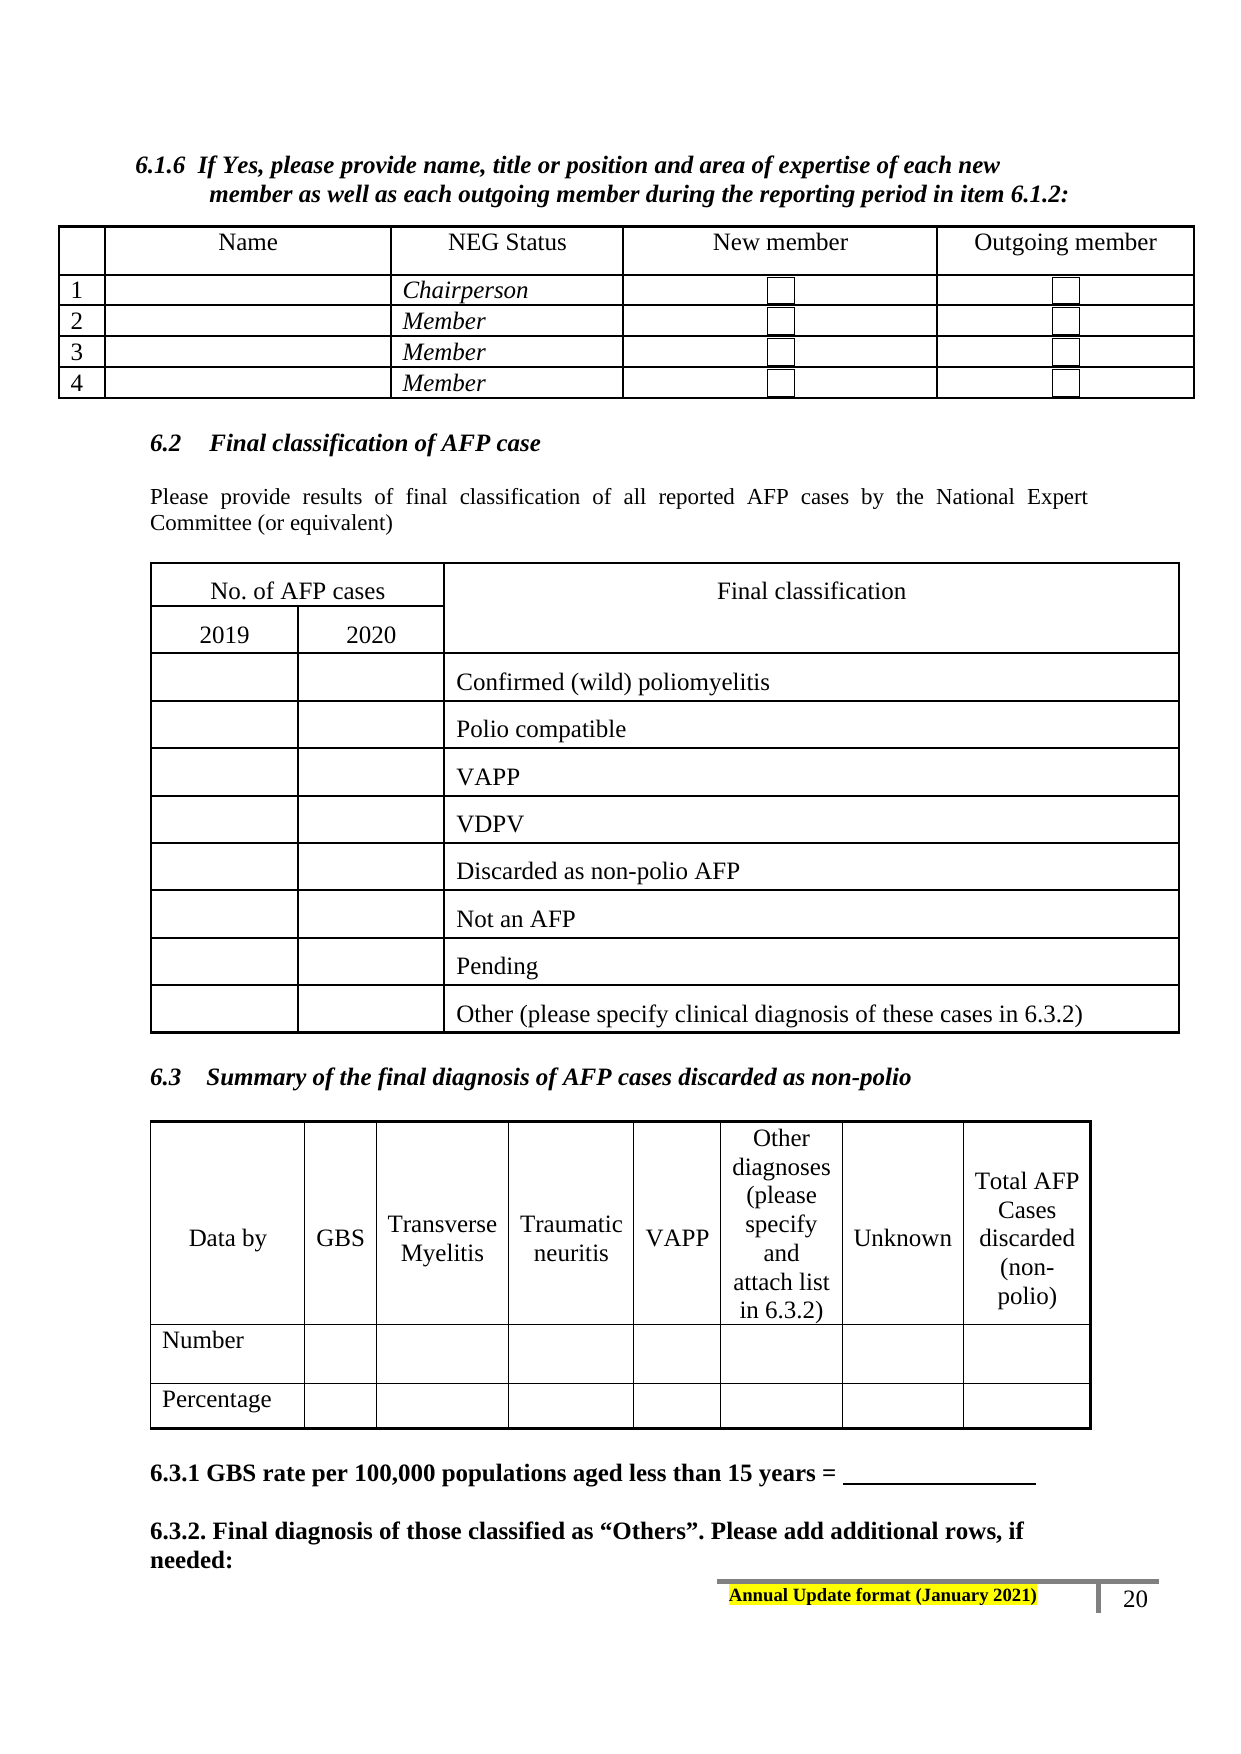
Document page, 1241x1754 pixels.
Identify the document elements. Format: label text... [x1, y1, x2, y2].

table_cell Member [392, 306, 622, 335]
table_cell [624, 306, 936, 335]
table_cell Not an AFP [445, 891, 1178, 937]
table_cell Other (please specify clinical diagnosis of these cases in 6.3.2) [445, 986, 1178, 1031]
table_cell [299, 844, 443, 889]
table_cell Percentage [151, 1384, 304, 1427]
table_cell [843, 1384, 963, 1427]
table_cell [152, 891, 297, 937]
table_header Final classification [445, 564, 1178, 652]
table_cell Member [392, 337, 622, 366]
table_header Outgoing member [938, 228, 1193, 273]
table_cell Member [392, 368, 622, 397]
text 6.1.6 If Yes, please provide name, title or position and area of expertise of each new member as well as each outgoing member during the reporting period in item 6.1.2: [135, 150, 1090, 207]
table_cell [152, 749, 297, 794]
table_cell 3 [60, 337, 104, 366]
table_header New member [624, 228, 936, 273]
table_cell [106, 368, 390, 397]
table_header NEG Status [392, 228, 622, 273]
table_cell [938, 368, 1193, 397]
table_cell [938, 337, 1193, 366]
table_cell [509, 1384, 633, 1427]
table_cell [634, 1325, 720, 1383]
table_cell [843, 1325, 963, 1383]
table_cell [634, 1384, 720, 1427]
table_cell [299, 654, 443, 700]
table_cell [377, 1325, 508, 1383]
table_cell VAPP [445, 749, 1178, 794]
table_header VAPP [634, 1123, 720, 1324]
table_cell [305, 1384, 376, 1427]
table_cell [964, 1384, 1089, 1427]
table_cell [152, 939, 297, 984]
table_cell Chairperson [392, 276, 622, 304]
table_cell [938, 276, 1193, 304]
table_cell [106, 306, 390, 335]
text 6.3.2. Final diagnosis of those classified as “Others”. Please add additional rows, if needed: [150, 1516, 1090, 1573]
table_cell [509, 1325, 633, 1383]
table_cell Pending [445, 939, 1178, 984]
table_header [60, 228, 104, 273]
table_cell [721, 1325, 842, 1383]
table_header No. of AFP cases [152, 564, 443, 605]
table_cell [106, 337, 390, 366]
table_cell [624, 276, 936, 304]
table_cell [299, 891, 443, 937]
table_cell Confirmed (wild) poliomyelitis [445, 654, 1178, 700]
table_header Traumatic neuritis [509, 1123, 633, 1324]
table_cell 2020 [299, 607, 443, 652]
table_cell 2 [60, 306, 104, 335]
table_cell [964, 1325, 1089, 1383]
table_cell Polio compatible [445, 702, 1178, 747]
table_header Data by [151, 1123, 304, 1324]
table_header Unknown [843, 1123, 963, 1324]
table_cell [152, 654, 297, 700]
table_cell [106, 276, 390, 304]
table_header Total AFP Cases discarded (non-polio) [964, 1123, 1089, 1324]
text 6.3.1 GBS rate per 100,000 populations aged less than 15 years = [150, 1458, 1090, 1487]
table_cell [152, 797, 297, 842]
table_cell [152, 702, 297, 747]
table_cell [299, 702, 443, 747]
table_cell [305, 1325, 376, 1383]
table_cell [377, 1384, 508, 1427]
text 6.2 Final classification of AFP case [150, 428, 1090, 456]
table_cell 1 [60, 276, 104, 304]
table_cell [299, 749, 443, 794]
table_cell [624, 368, 936, 397]
table_cell Number [151, 1325, 304, 1383]
table_cell 4 [60, 368, 104, 397]
table_cell [152, 986, 297, 1031]
text Please provide results of final classification of all reported AFP cases by the National Expert Committee (or equivalent) [150, 483, 1090, 536]
table_header GBS [305, 1123, 376, 1324]
table_cell [299, 797, 443, 842]
table_header Other diagnoses (please specify and attach list in 6.3.2) [721, 1123, 842, 1324]
table_cell Discarded as non-polio AFP [445, 844, 1178, 889]
table_cell [299, 939, 443, 984]
table_cell [624, 337, 936, 366]
text 6.3 Summary of the final diagnosis of AFP cases discarded as non-polio [150, 1062, 1090, 1091]
table_header Transverse Myelitis [377, 1123, 508, 1324]
table_cell [152, 844, 297, 889]
table_cell [721, 1384, 842, 1427]
table_header Name [106, 228, 390, 273]
table_cell 2019 [152, 607, 297, 652]
table_cell VDPV [445, 797, 1178, 842]
table_cell [299, 986, 443, 1031]
table_cell [938, 306, 1193, 335]
